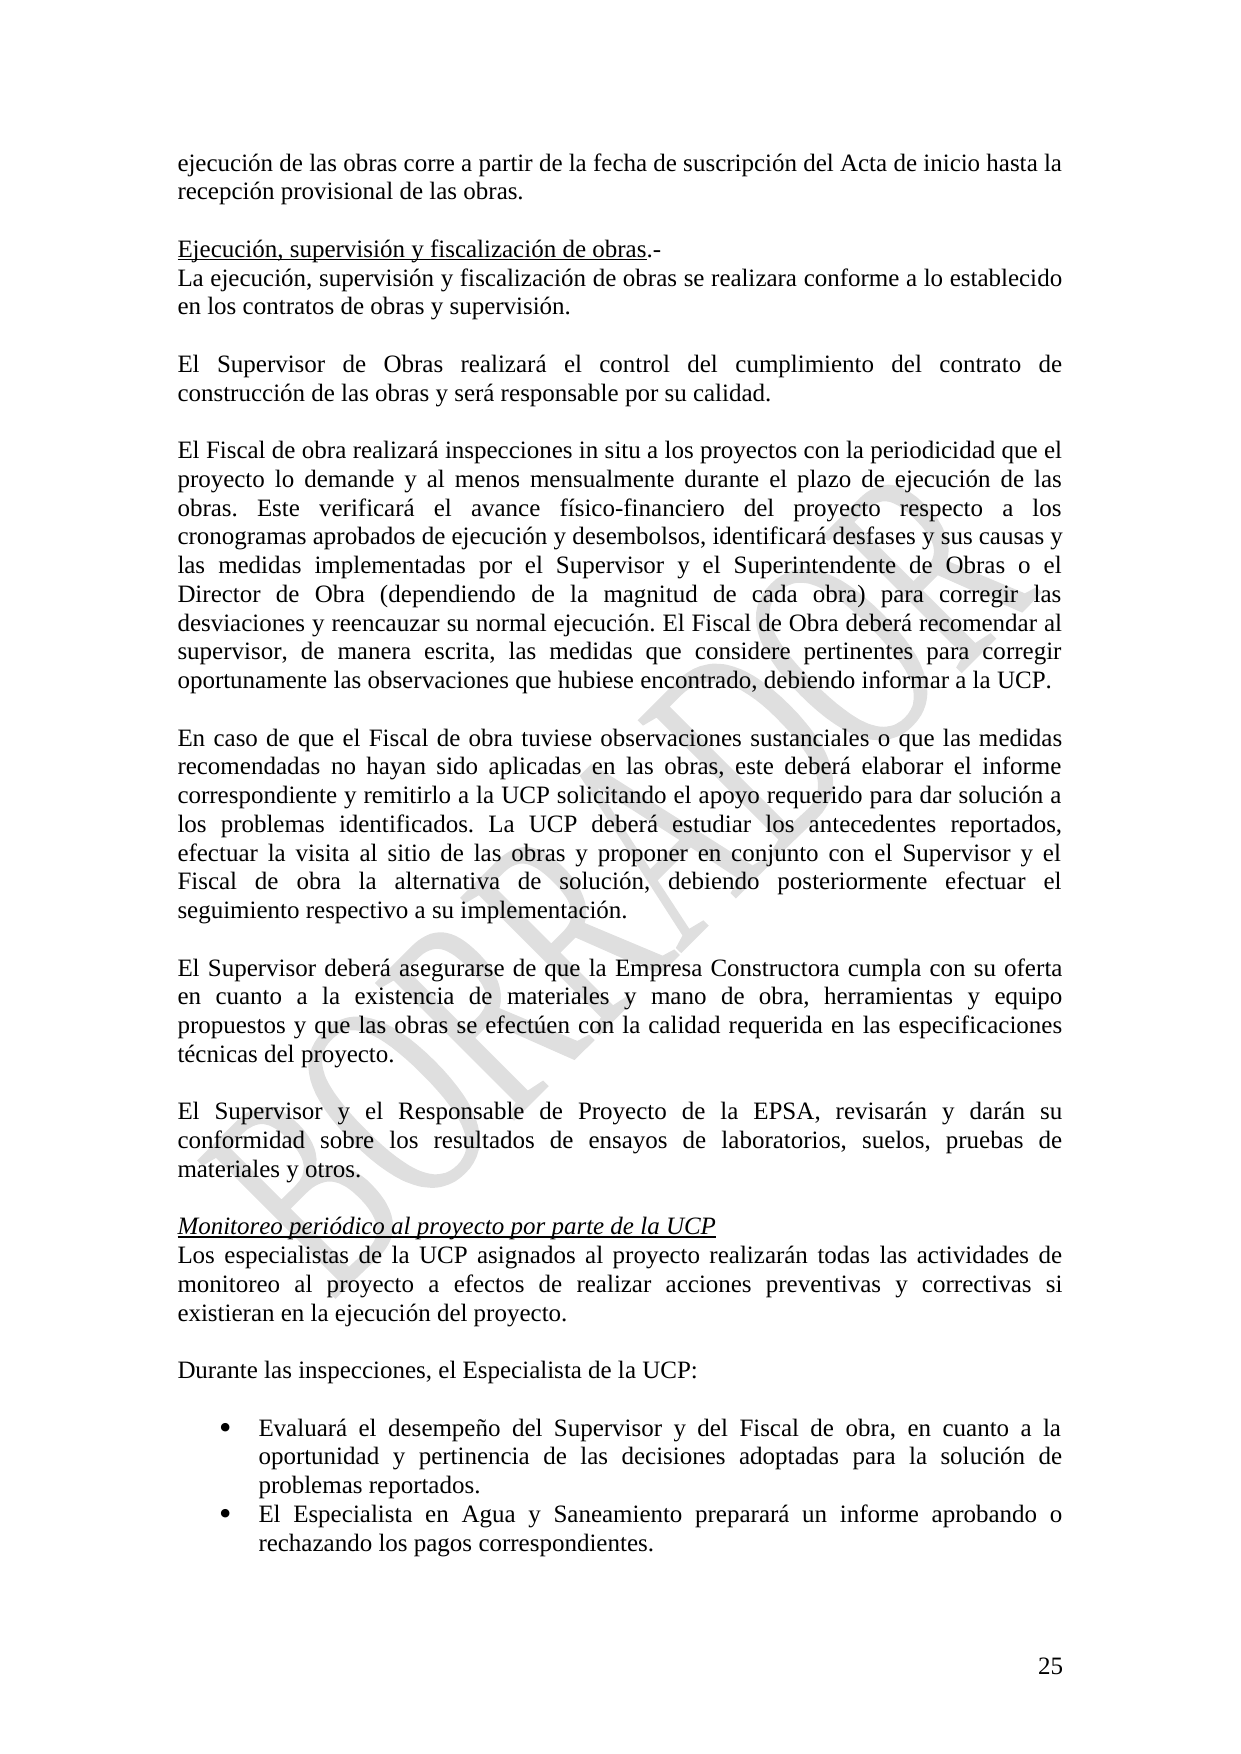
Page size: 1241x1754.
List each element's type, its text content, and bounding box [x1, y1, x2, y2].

text La ejecución, supervisión y fiscalización de obras se realizara conforme a lo establecido en los contratos de obras y supervisión. [177, 263, 1063, 320]
list Evaluará el desempeño del Supervisor y del Fiscal de obra, en cuanto a la oportunidad y pertinencia de las decisiones adoptadas para la solución de problemas reportados. [221, 1413, 1063, 1499]
text Durante las inspecciones, el Especialista de la UCP: [177, 1355, 1063, 1384]
text Ejecución, supervisión y fiscalización de obras.- [177, 234, 1063, 263]
text El Supervisor deberá asegurarse de que la Empresa Constructora cumpla con su oferta en cuanto a la existencia de materiales y mano de obra, herramientas y equipo propuestos y que las obras se efectúen con la calidad requerida en las especificaciones técnicas del proyecto. [177, 953, 1063, 1068]
text El Supervisor y el Responsable de Proyecto de la EPSA, revisarán y darán su conformidad sobre los resultados de ensayos de laboratorios, suelos, pruebas de materiales y otros. [177, 1096, 1063, 1183]
text Los especialistas de la UCP asignados al proyecto realizarán todas las actividades de monitoreo al proyecto a efectos de realizar acciones preventivas y correctivas si existieran en la ejecución del proyecto. [177, 1240, 1063, 1326]
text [177, 148, 1063, 205]
text Monitoreo periódico al proyecto por parte de la UCP [177, 1211, 1063, 1240]
text El Fiscal de obra realizará inspecciones in situ a los proyectos con la periodicidad que el proyecto lo demande y al menos mensualmente durante el plazo de ejecución de las obras. Este verificará el avance físico-financiero del proyecto respecto a los cronogramas aprobados de ejecución y desembolsos, identificará desfases y sus causas y las medidas implementadas por el Supervisor y el Superintendente de Obras o el Director de Obra (dependiendo de la magnitud de cada obra) para corregir las desviaciones y reencauzar su normal ejecución. El Fiscal de Obra deberá recomendar al supervisor, de manera escrita, las medidas que considere pertinentes para corregir oportunamente las observaciones que hubiese encontrado, debiendo informar a la UCP. [177, 435, 1063, 694]
list El Especialista en Agua y Saneamiento preparará un informe aprobando o rechazando los pagos correspondientes. [221, 1499, 1063, 1556]
text En caso de que el Fiscal de obra tuviese observaciones sustanciales o que las medidas recomendadas no hayan sido aplicadas en las obras, este deberá elaborar el informe correspondiente y remitirlo a la UCP solicitando el apoyo requerido para dar solución a los problemas identificados. La UCP deberá estudiar los antecedentes reportados, efectuar la visita al sitio de las obras y proponer en conjunto con el Supervisor y el Fiscal de obra la alternativa de solución, debiendo posteriormente efectuar el seguimiento respectivo a su implementación. [177, 723, 1063, 924]
text El Supervisor de Obras realizará el control del cumplimiento del contrato de construcción de las obras y será responsable por su calidad. [177, 349, 1063, 406]
